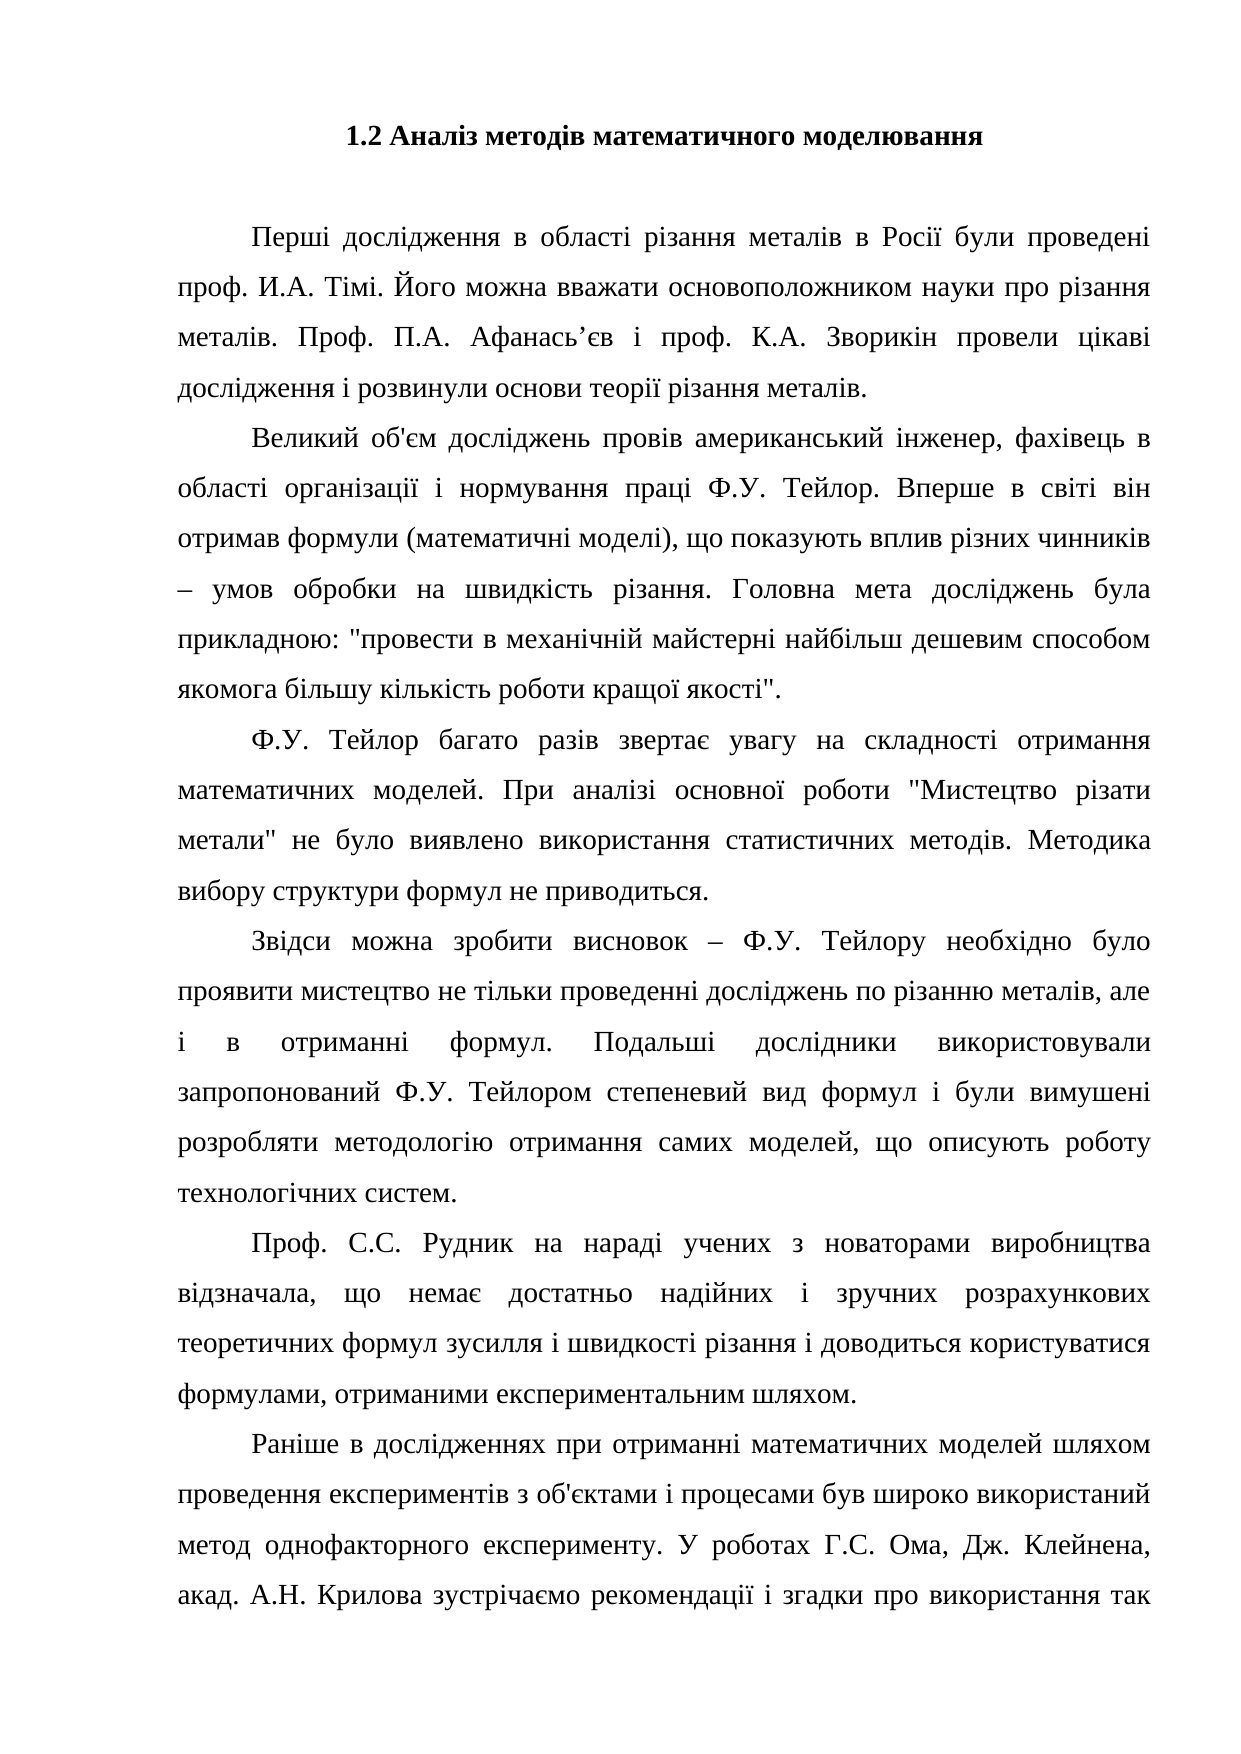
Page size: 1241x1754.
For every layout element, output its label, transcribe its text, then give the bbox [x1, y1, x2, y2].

text Великий об'єм досліджень провів американський інженер, фахівець в області організації і нормування праці Ф.У. Тейлор. Вперше в світі він отримав формули (математичні моделі), що показують вплив різних чинників – умов обробки на швидкість різання. Головна мета досліджень була прикладною: "провести в механічній майстерні найбільш дешевим способом якомога більшу кількість роботи кращої якості". [177, 420, 1152, 705]
text Перші дослідження в області різання металів в Росії були проведені проф. И.А. Тімі. Його можна вважати основоположником науки про різання металів. Проф. П.А. Афанась’єв і проф. К.А. Зворикін провели цікаві дослідження і розвинули основи теорії різання металів. [177, 219, 1152, 403]
text Звідси можна зробити висновок – Ф.У. Тейлору необхідно було проявити мистецтво не тільки проведенні досліджень по різанню металів, але і в отриманні формул. Подальші дослідники використовували запропонований Ф.У. Тейлором степеневий вид формул і були вимушені розробляти методологію отримання самих моделей, що описують роботу технологічних систем. [177, 923, 1152, 1208]
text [177, 1426, 1152, 1611]
text Проф. С.С. Рудник на нараді учених з новаторами виробництва відзначала, що немає достатньо надійних і зручних розрахункових теоретичних формул зусилля і швидкості різання і доводиться користуватися формулами, отриманими експериментальним шляхом. [177, 1225, 1152, 1409]
text 1.2 Аналіз методів математичного моделювання [177, 118, 1152, 152]
text Ф.У. Тейлор багато разів звертає увагу на складності отримання математичних моделей. При аналізі основної роботи "Мистецтво різати метали" не було виявлено використання статистичних методів. Методика вибору структури формул не приводиться. [177, 722, 1152, 906]
